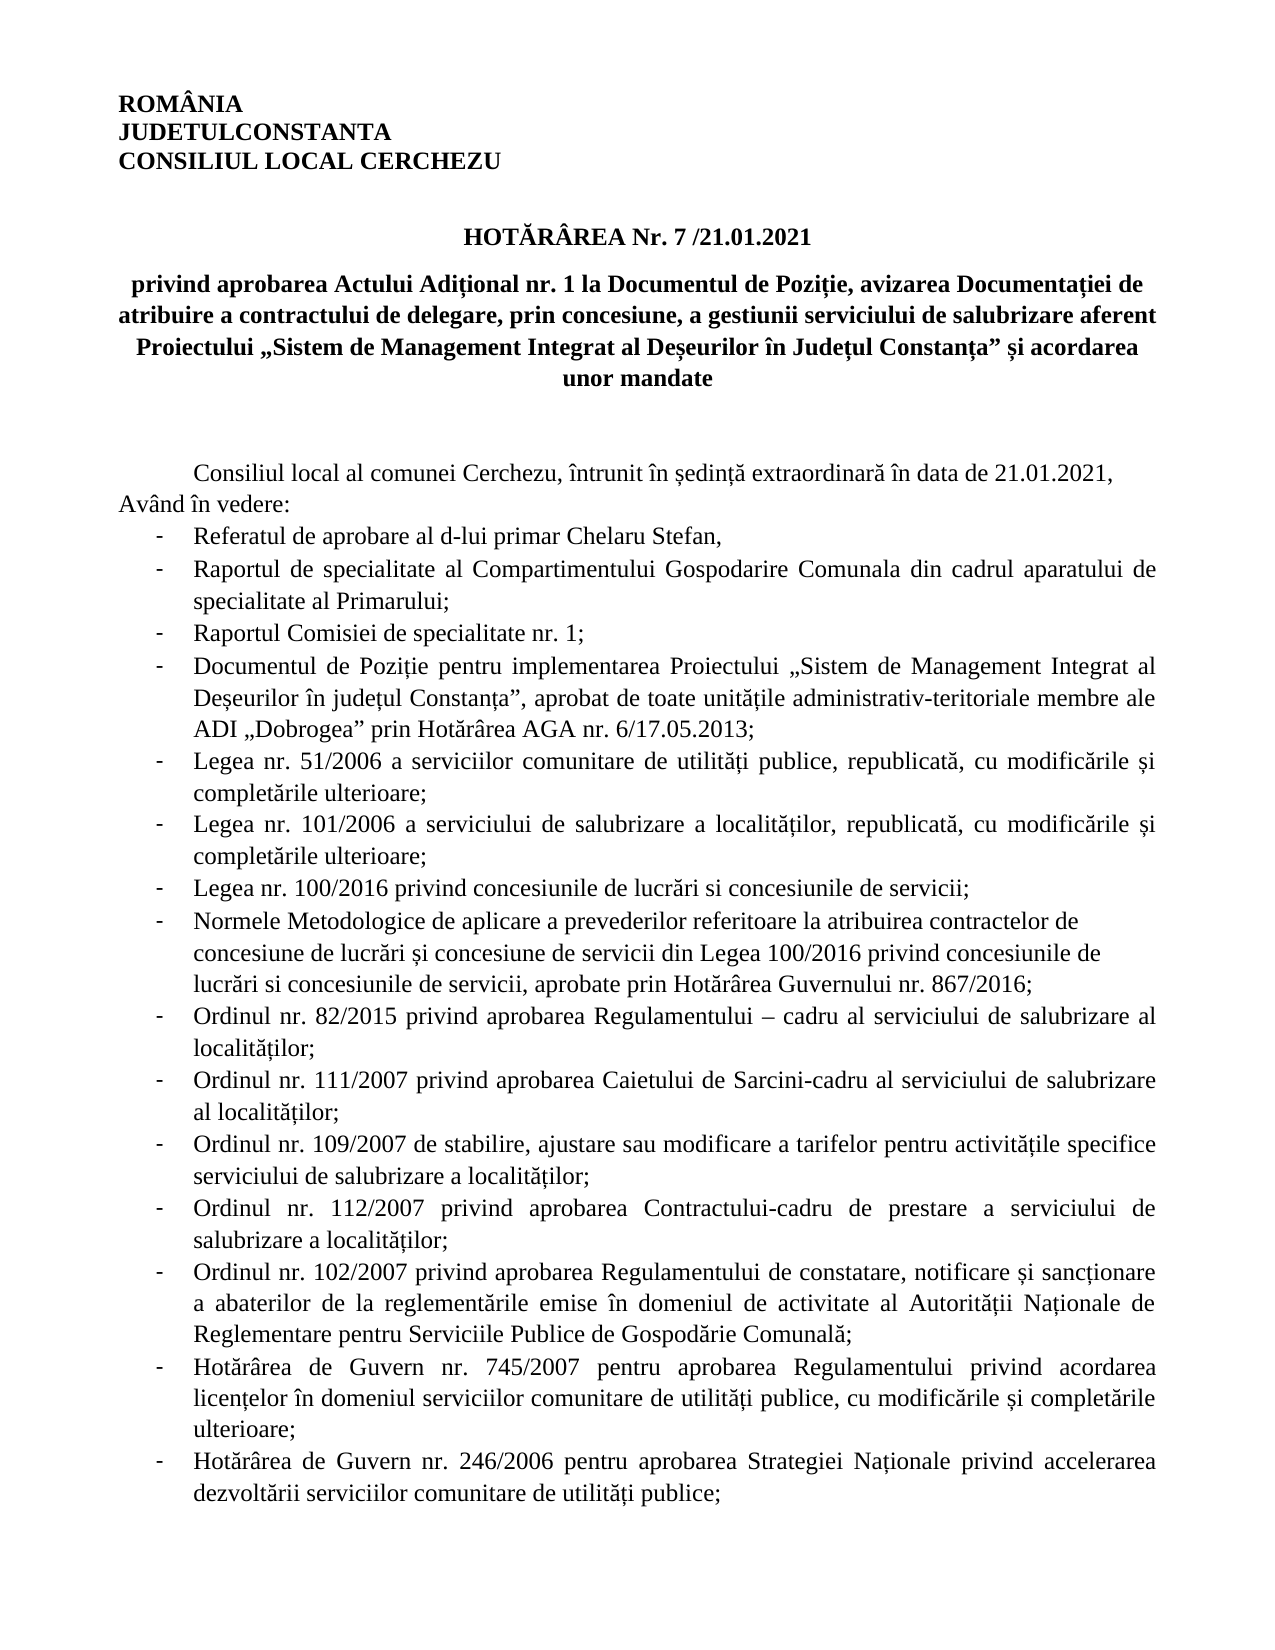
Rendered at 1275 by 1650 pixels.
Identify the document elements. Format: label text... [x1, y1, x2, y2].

list Documentul de Poziție pentru implementarea Proiectului „Sistem de Management Integrat al Deșeurilor în județul Constanța”, aprobat de toate unitățile administrativ-teritoriale membre ale ADI „Dobrogea” prin Hotărârea AGA nr. 6/17.05.2013; [156, 650, 1157, 742]
list Legea nr. 51/2006 a serviciilor comunitare de utilități publice, republicată, cu modificările și completările ulterioare; [156, 745, 1157, 806]
list Raportul Comisiei de specialitate nr. 1; [156, 617, 1157, 647]
list Hotărârea de Guvern nr. 745/2007 pentru aprobarea Regulamentului privind acordarea licențelor în domeniul serviciilor comunitare de utilități publice, cu modificările și completările ulterioare; [156, 1351, 1157, 1443]
text Având în vedere: [118, 489, 1157, 518]
text Consiliul local al comunei Cerchezu, întrunit în ședință extraordinară în data de 21.01.2021, [118, 458, 1157, 487]
list Ordinul nr. 111/2007 privind aprobarea Caietului de Sarcini-cadru al serviciului de salubrizare al localităților; [156, 1064, 1157, 1126]
list Ordinul nr. 112/2007 privind aprobarea Contractului-cadru de prestare a serviciului de salubrizare a localităților; [156, 1192, 1157, 1253]
list Ordinul nr. 109/2007 de stabilire, ajustare sau modificare a tarifelor pentru activitățile specifice serviciului de salubrizare a localităților; [156, 1128, 1157, 1189]
list Ordinul nr. 82/2015 privind aprobarea Regulamentului – cadru al serviciului de salubrizare al localităților; [156, 1000, 1157, 1062]
list Ordinul nr. 102/2007 privind aprobarea Regulamentului de constatare, notificare și sancționare a abaterilor de la reglementările emise în domeniul de activitate al Autorității Naționale de Reglementare pentru Serviciile Publice de Gospodărie Comunală; [156, 1256, 1157, 1348]
text privind aprobarea Actului Adițional nr. 1 la Documentul de Poziție, avizarea Documentației de atribuire a contractului de delegare, prin concesiune, a gestiunii serviciului de salubrizare aferent Proiectului „Sistem de Management Integrat al Deșeurilor în Județul Constanța” și acordarea unor mandate [118, 269, 1157, 391]
list Hotărârea de Guvern nr. 246/2006 pentru aprobarea Strategiei Naționale privind accelerarea dezvoltării serviciilor comunitare de utilități publice; [156, 1446, 1157, 1507]
list Raportul de specialitate al Compartimentului Gospodarire Comunala din cadrul aparatului de specialitate al Primarului; [156, 553, 1157, 615]
list Referatul de aprobare al d-lui primar Chelaru Stefan, [156, 520, 1157, 551]
list Legea nr. 100/2016 privind concesiunile de lucrări si concesiunile de servicii; [156, 872, 1157, 903]
text JUDETULCONSTANTA [118, 117, 1157, 146]
text HOTĂRÂREA Nr. 7 /21.01.2021 [118, 222, 1157, 251]
list Normele Metodologice de aplicare a prevederilor referitoare la atribuirea contractelor de concesiune de lucrări și concesiune de servicii din Legea 100/2016 privind concesiunile de lucrări si concesiunile de servicii, aprobate prin Hotărârea Guvernului nr. 867/2016; [156, 905, 1157, 998]
list Legea nr. 101/2006 a serviciului de salubrizare a localităților, republicată, cu modificările și completările ulterioare; [156, 809, 1157, 870]
text CONSILIUL LOCAL CERCHEZU [118, 146, 1157, 175]
text ROMÂNIA [118, 89, 1157, 117]
